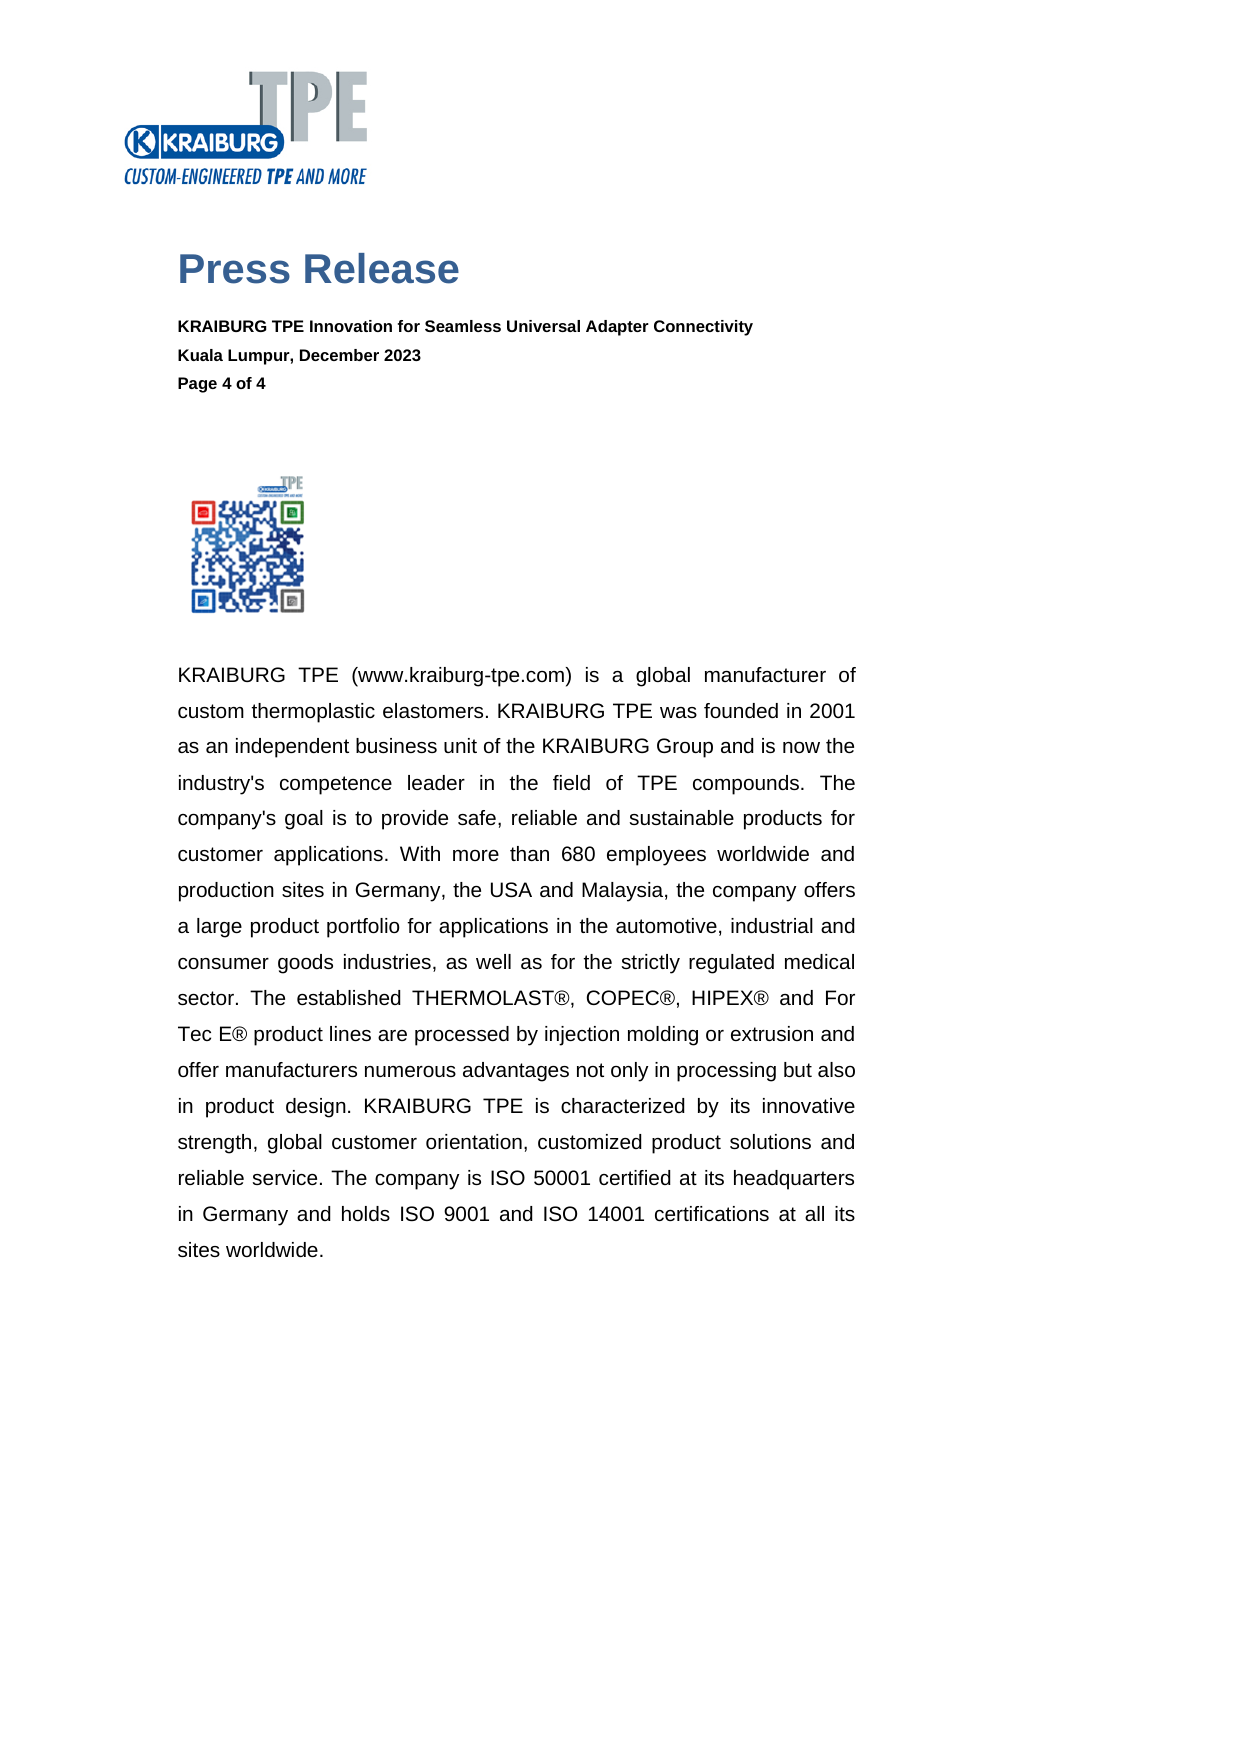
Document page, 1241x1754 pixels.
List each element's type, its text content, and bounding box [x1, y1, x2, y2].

picture [177, 467, 314, 638]
picture [112, 55, 379, 200]
text KRAIBURG TPE (www.kraiburg-tpe.com) is a global manufacturer of custom thermoplastic elastomers. KRAIBURG TPE was founded in 2001 as an independent business unit of the KRAIBURG Group and is now the industry's competence leader in the field of TPE compounds. The company's goal is to provide safe, reliable and sustainable products for customer applications. With more than 680 employees worldwide and production sites in Germany, the USA and Malaysia, the company offers a large product portfolio for applications in the automotive, industrial and consumer goods industries, as well as for the strictly regulated medical sector. The established THERMOLAST®, COPEC®, HIPEX® and For Tec E® product lines are processed by injection molding or extrusion and offer manufacturers numerous advantages not only in processing but also in product design. KRAIBURG TPE is characterized by its innovative strength, global customer orientation, customized product solutions and reliable service. The company is ISO 50001 certified at its headquarters in Germany and holds ISO 9001 and ISO 14001 certifications at all its sites worldwide. [177, 662, 856, 1261]
